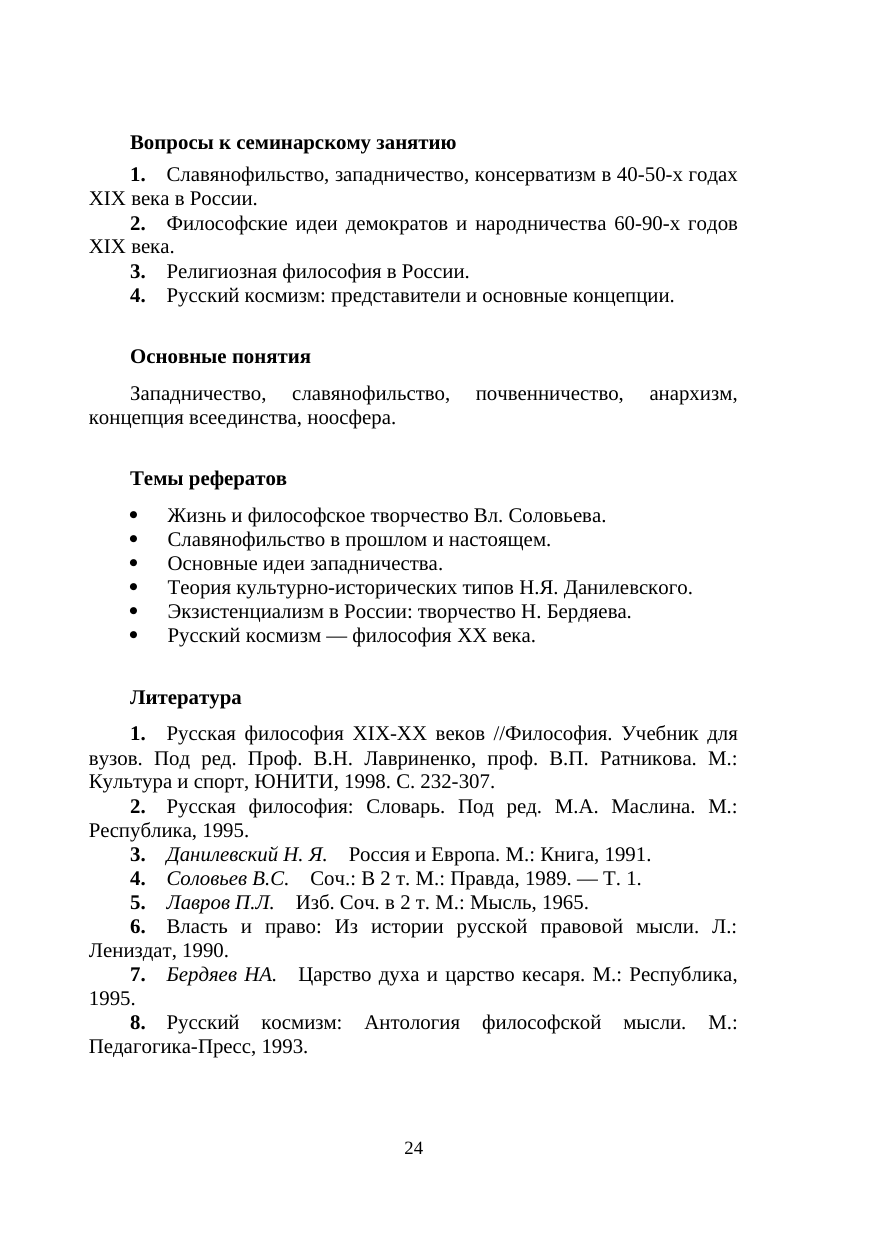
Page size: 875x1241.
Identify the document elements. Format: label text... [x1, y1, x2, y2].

list Экзистенциализм в России: творчество Н. Бердяева. [89, 599, 738, 623]
text 7. Бердяев НА. Царство духа и царство кесаря. М.: Республика, 1995. [89, 962, 738, 1010]
text 2. Философские идеи демократов и народничества 60-90-х годов XIX века. [89, 210, 738, 258]
text 2. Русская философия: Словарь. Под ред. М.А. Маслина. М.: Республика, 1995. [89, 793, 738, 842]
text 3. Данилевский Н. Я. Россия и Европа. М.: Книга, 1991. [89, 842, 738, 866]
list Основные идеи западничества. [89, 551, 738, 575]
text Основные понятия [89, 344, 738, 368]
text 4. Русский космизм: представители и основные концепции. [89, 283, 738, 307]
text Вопросы к семинарскому занятию [89, 130, 738, 154]
text 1. Русская философия ХIХ-ХХ веков //Философия. Учебник для вузов. Под ред. Проф. В.Н. Лавриненко, проф. В.П. Ратникова. М.: Культура и спорт, ЮНИТИ, 1998. С. 232-307. [89, 721, 738, 793]
list Жизнь и философское творчество Вл. Соловьева. [89, 503, 738, 527]
text 8. Русский космизм: Антология философской мысли. М.: Педагогика-Пресс, 1993. [89, 1010, 738, 1058]
text 4. Соловьев В.С. Соч.: В 2 т. М.: Правда, 1989. — Т. 1. [89, 866, 738, 890]
text Западничество, славянофильство, почвенничество, анархизм, концепция всеединства, ноосфера. [89, 381, 738, 429]
text Литература [89, 685, 738, 709]
text 6. Власть и право: Из истории русской правовой мысли. Л.: Лениздат, 1990. [89, 914, 738, 962]
text Темы рефератов [89, 466, 738, 490]
list Русский космизм — философия XX века. [89, 623, 738, 647]
text 1. Славянофильство, западничество, консерватизм в 40-50-х годах XIX века в России. [89, 162, 738, 210]
list Теория культурно-исторических типов Н.Я. Данилевского. [89, 575, 738, 599]
text 5. Лавров П.Л. Изб. Соч. в 2 т. М.: Мысль, 1965. [89, 890, 738, 914]
text 3. Религиозная философия в России. [89, 258, 738, 283]
list Славянофильство в прошлом и настоящем. [89, 527, 738, 551]
